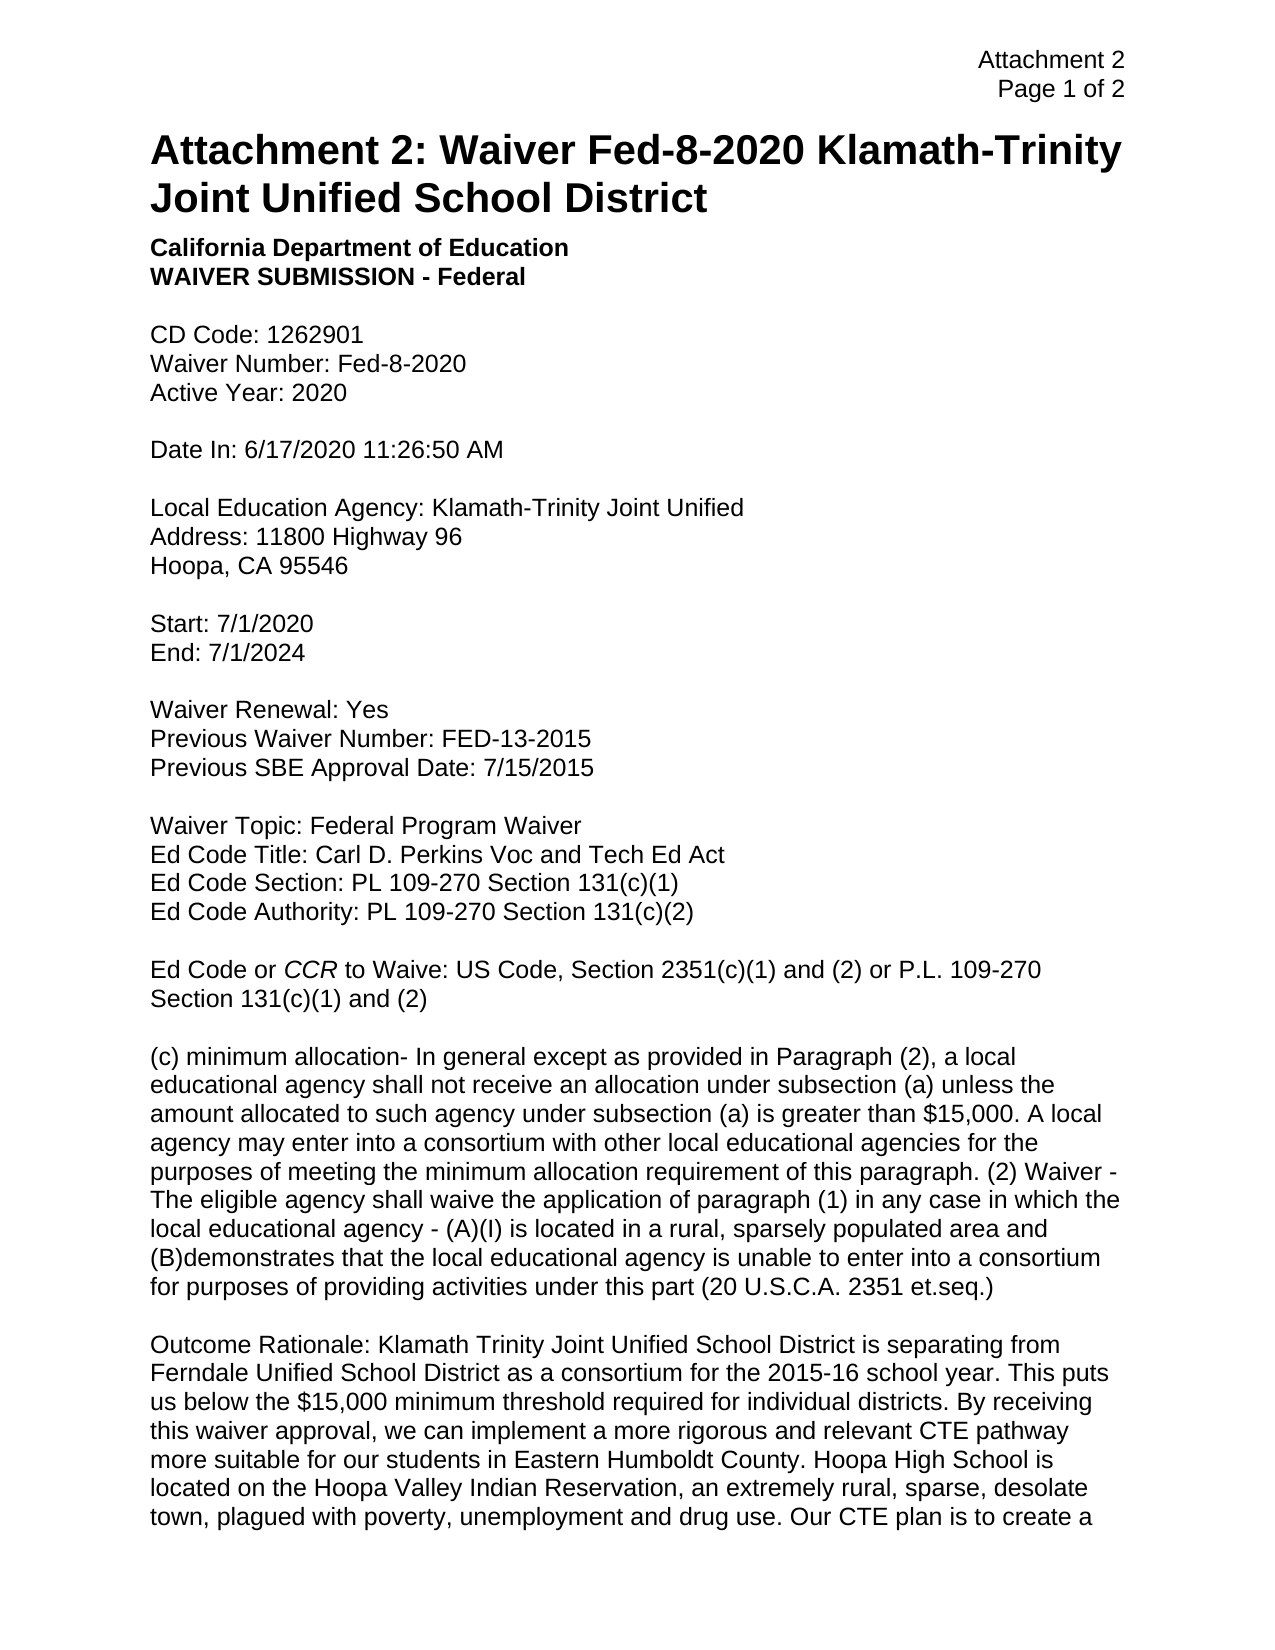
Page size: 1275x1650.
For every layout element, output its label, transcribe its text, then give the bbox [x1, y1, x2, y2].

text Previous Waiver Number: FED-13-2015 [150, 724, 1125, 753]
text Ed Code Section: PL 109-270 Section 131(c)(1) [150, 868, 1125, 897]
text Waiver Renewal: Yes [150, 695, 1125, 724]
text Waiver Topic: Federal Program Waiver [150, 811, 1125, 839]
text Previous SBE Approval Date: 7/15/2015 [150, 753, 1125, 782]
text Ed Code Authority: PL 109-270 Section 131(c)(2) [150, 897, 1125, 926]
text Ed Code Title: Carl D. Perkins Voc and Tech Ed Act [150, 839, 1125, 868]
text Local Education Agency: Klamath-Trinity Joint Unified [150, 493, 1125, 522]
text California Department of Education [150, 233, 1125, 262]
text CD Code: 1262901 [150, 320, 1125, 349]
text WAIVER SUBMISSION - Federal [150, 262, 1125, 291]
text Start: 7/1/2020 [150, 609, 1125, 637]
text Active Year: 2020 [150, 377, 1125, 406]
text Date In: 6/17/2020 11:26:50 AM [150, 435, 1125, 464]
text Address: 11800 Highway 96 [150, 522, 1125, 551]
text End: 7/1/2024 [150, 637, 1125, 666]
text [150, 1329, 1125, 1531]
text Ed Code or CCR to Waive: US Code, Section 2351(c)(1) and (2) or P.L. 109-270 Section 131(c)(1) and (2) [428, 955, 1125, 1012]
subtitle Attachment 2: Waiver Fed-8-2020 Klamath-Trinity Joint Unified School District [150, 125, 1125, 221]
text Hoopa, CA 95546 [150, 551, 1125, 579]
text Waiver Number: Fed-8-2020 [150, 349, 1125, 377]
